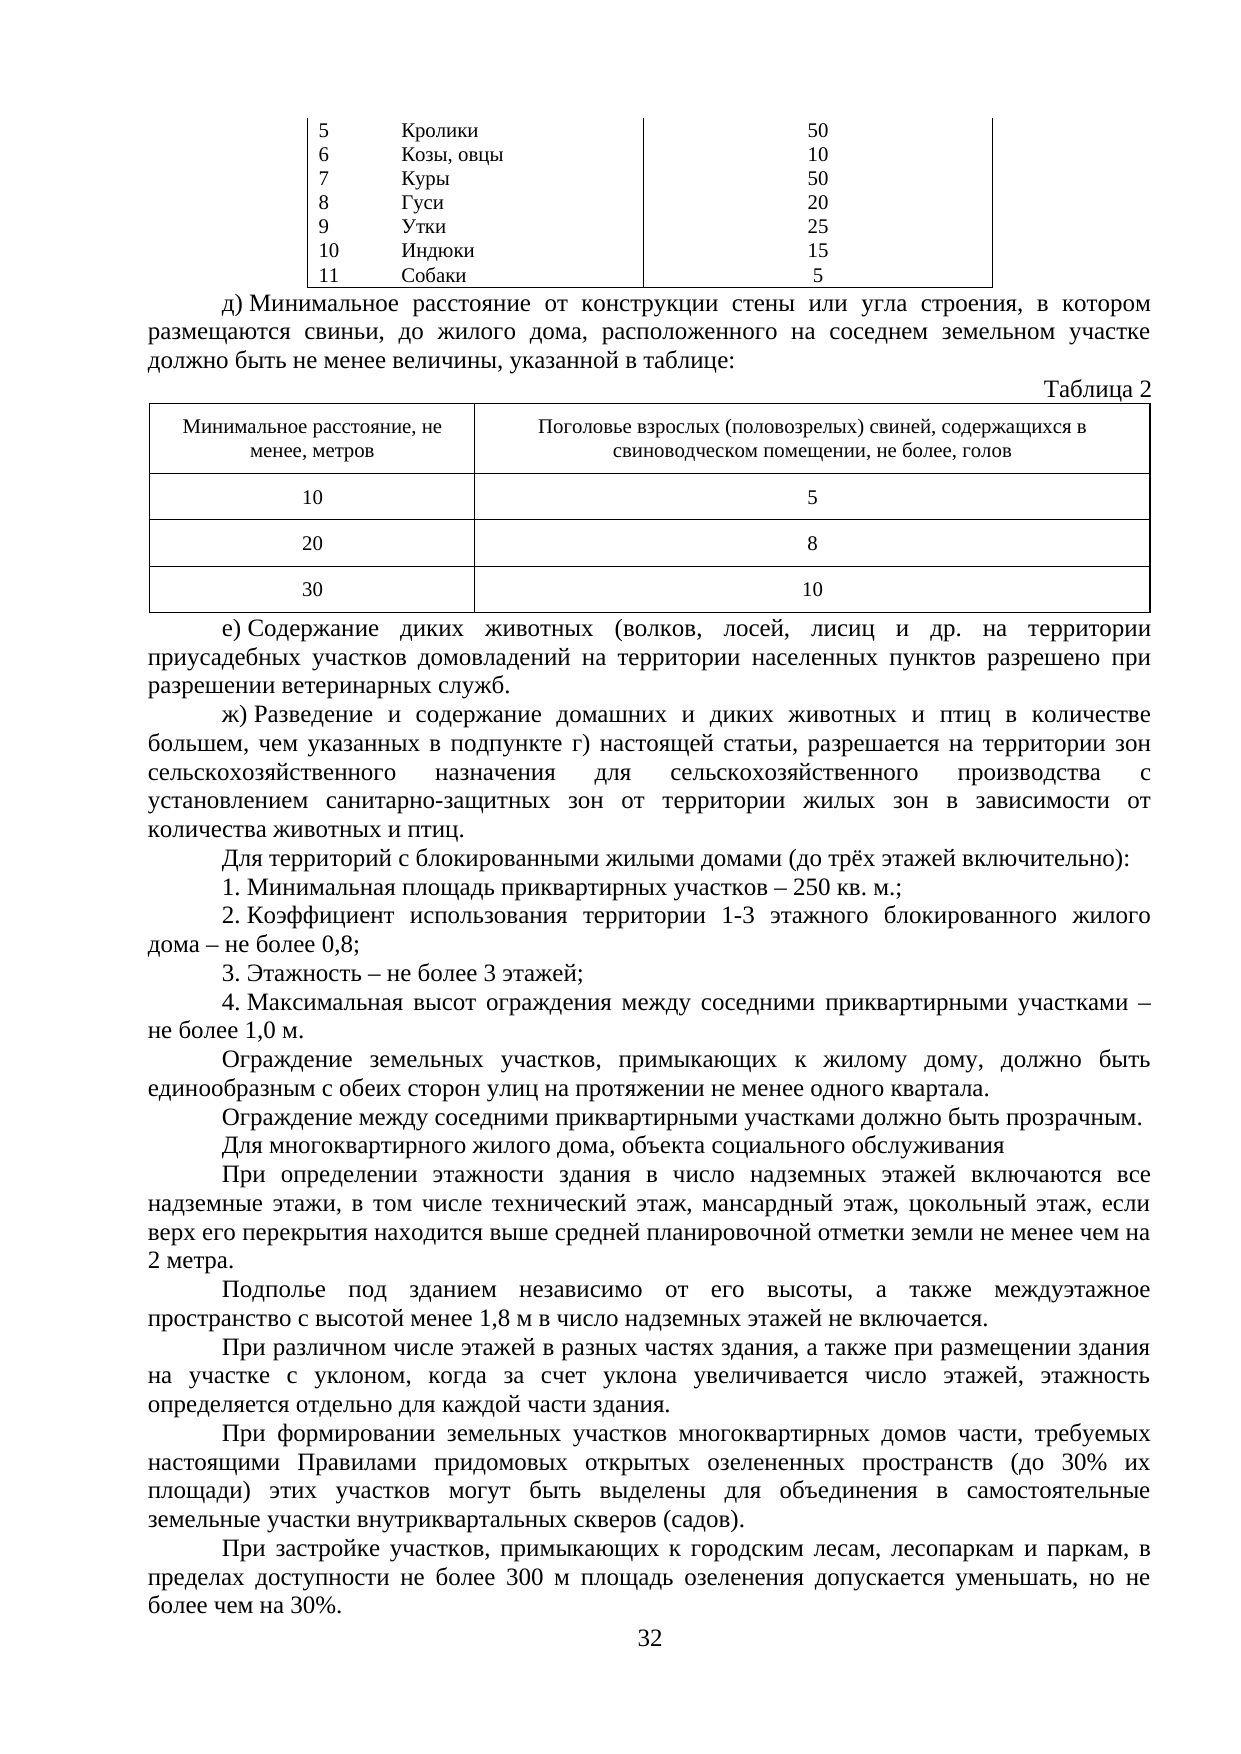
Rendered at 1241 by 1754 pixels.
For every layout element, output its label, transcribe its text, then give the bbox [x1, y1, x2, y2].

text При различном числе этажей в разных частях здания, а также при размещении здания на участке с уклоном, когда за счет уклона увеличивается число этажей, этажность определяется отдельно для каждой части здания. [148, 1332, 1152, 1418]
table_cell Индюки Собаки [390, 239, 643, 287]
table_cell 8 [308, 190, 390, 214]
table_cell 30 [150, 567, 474, 612]
table_cell 7 [308, 166, 390, 190]
table_header Минимальное расстояние, не менее, метров [150, 404, 474, 473]
text Таблица 2 [148, 374, 1152, 403]
text Для многоквартирного жилого дома, объекта социального обслуживания [148, 1131, 1152, 1159]
table_cell 8 [475, 520, 1149, 566]
table_cell 25 [644, 214, 992, 238]
table_cell 10 [644, 142, 992, 166]
text Для территорий с блокированными жилыми домами (до трёх этажей включительно): [148, 843, 1152, 872]
text ж) Разведение и содержание домашних и диких животных и птиц в количестве большем, чем указанных в подпункте г) настоящей статьи, разрешается на территории зон сельскохозяйственного назначения для сельскохозяйственного производства с установлением санитарно-защитных зон от территории жилых зон в зависимости от количества животных и птиц. [148, 699, 1152, 843]
table_cell 10 [475, 567, 1149, 612]
text При определении этажности здания в число надземных этажей включаются все надземные этажи, в том числе технический этаж, мансардный этаж, цокольный этаж, если верх его перекрытия находится выше средней планировочной отметки земли не менее чем на 2 метра. [148, 1159, 1152, 1274]
text е) Содержание диких животных (волков, лосей, лисиц и др. на территории приусадебных участков домовладений на территории населенных пунктов разрешено при разрешении ветеринарных служб. [148, 613, 1152, 699]
text д) Минимальное расстояние от конструкции стены или угла строения, в котором размещаются свиньи, до жилого дома, расположенного на соседнем земельном участке должно быть не менее величины, указанной в таблице: [148, 288, 1152, 374]
text 2. Коэффициент использования территории 1-3 этажного блокированного жилого дома – не более 0,8; [148, 901, 1152, 958]
table_cell 50 [644, 166, 992, 190]
table_cell Козы, овцы [390, 142, 643, 166]
table_cell Гуси [390, 190, 643, 214]
text 1. Минимальная площадь приквартирных участков – 250 кв. м.; [148, 872, 1152, 901]
table_cell 20 [150, 520, 474, 566]
table_cell 10 [150, 474, 474, 519]
table_cell Кролики [390, 118, 643, 142]
text 3. Этажность – не более 3 этажей; [148, 958, 1152, 987]
table_cell 20 [644, 190, 992, 214]
table_cell Куры [390, 166, 643, 190]
text Ограждение земельных участков, примыкающих к жилому дому, должно быть единообразным с обеих сторон улиц на протяжении не менее одного квартала. [148, 1044, 1152, 1102]
table_header Поголовье взрослых (половозрелых) свиней, содержащихся в свиноводческом помещении, не более, голов [475, 404, 1149, 473]
text При застройке участков, примыкающих к городским лесам, лесопаркам и паркам, в пределах доступности не более 300 м площадь озеленения допускается уменьшать, но не более чем на 30%. [148, 1533, 1152, 1619]
table_cell 10 11 [308, 239, 390, 287]
table_cell 5 [475, 474, 1149, 519]
text Подполье под зданием независимо от его высоты, а также междуэтажное пространство с высотой менее 1,8 м в число надземных этажей не включается. [148, 1274, 1152, 1332]
table_cell 5 [308, 118, 390, 142]
text При формировании земельных участков многоквартирных домов части, требуемых настоящими Правилами придомовых открытых озелененных пространств (до 30% их площади) этих участков могут быть выделены для объединения в самостоятельные земельные участки внутриквартальных скверов (садов). [148, 1418, 1152, 1533]
table_cell 9 [308, 214, 390, 238]
text 4. Максимальная высот ограждения между соседними приквартирными участками – не более 1,0 м. [148, 987, 1152, 1044]
table_cell 15 5 [644, 239, 992, 287]
text Ограждение между соседними приквартирными участками должно быть прозрачным. [148, 1102, 1152, 1131]
table_cell 50 [644, 118, 992, 142]
table_cell 6 [308, 142, 390, 166]
table_cell Утки [390, 214, 643, 238]
